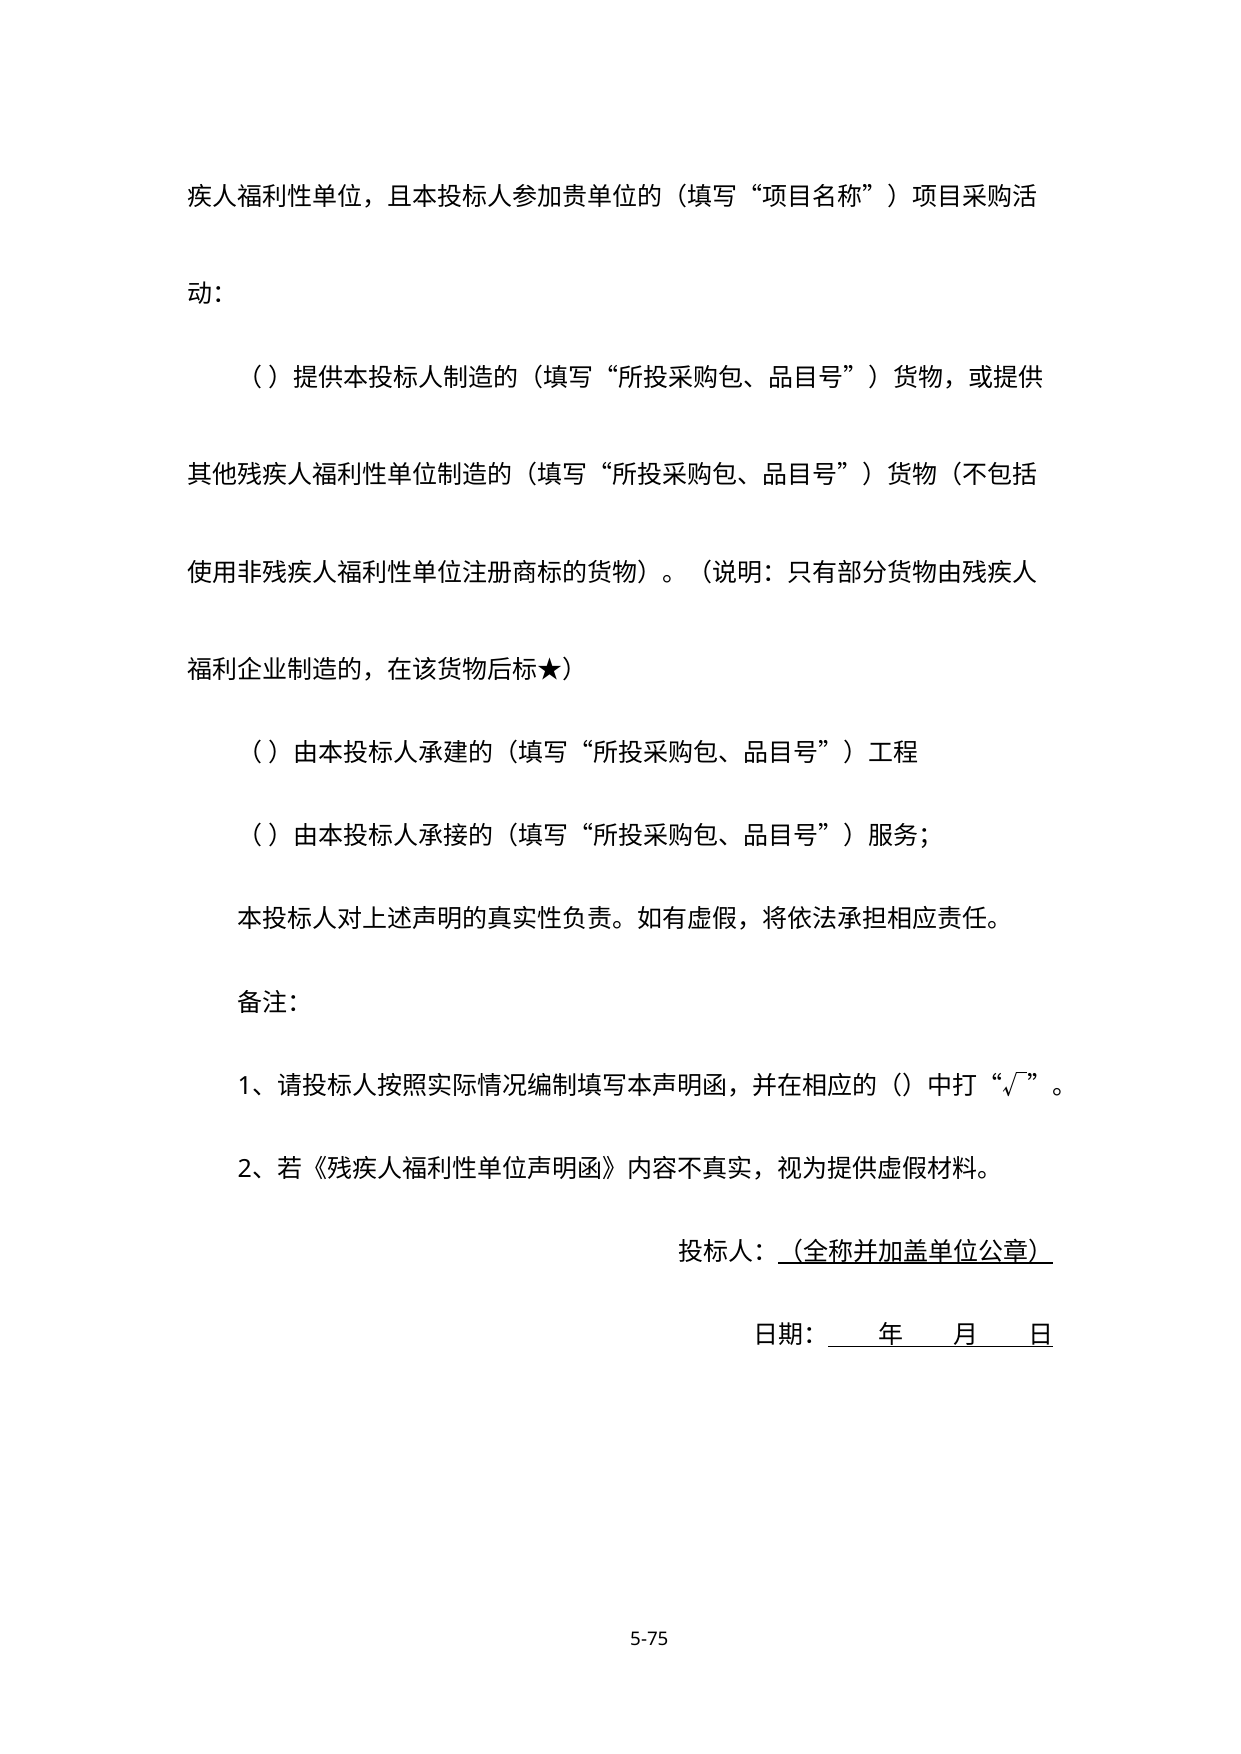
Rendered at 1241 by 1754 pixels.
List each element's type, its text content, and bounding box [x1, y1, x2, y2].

text 2、若《残疾人福利性单位声明函》内容不真实，视为提供虚假材料。 [187, 1134, 1053, 1199]
text 本投标人对上述声明的真实性负责。如有虚假，将依法承担相应责任。 [187, 884, 1053, 949]
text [187, 162, 1053, 324]
text 日期： 年 月 日 [187, 1300, 1053, 1365]
text （ ）由本投标人承接的（填写“所投采购包、品目号”）服务； [187, 801, 1053, 866]
text 1、请投标人按照实际情况编制填写本声明函，并在相应的（）中打“√”。 [187, 1051, 1053, 1116]
text （ ）提供本投标人制造的（填写“所投采购包、品目号”）货物，或提供其他残疾人福利性单位制造的（填写“所投采购包、品目号”）货物（不包括使用非残疾人福利性单位注册商标的货物）。（说明：只有部分货物由残疾人福利企业制造的，在该货物后标★） [187, 343, 1053, 700]
text 投标人：（全称并加盖单位公章） [187, 1217, 1053, 1282]
text （ ）由本投标人承建的（填写“所投采购包、品目号”）工程 [187, 718, 1053, 783]
text 备注： [187, 968, 1053, 1033]
